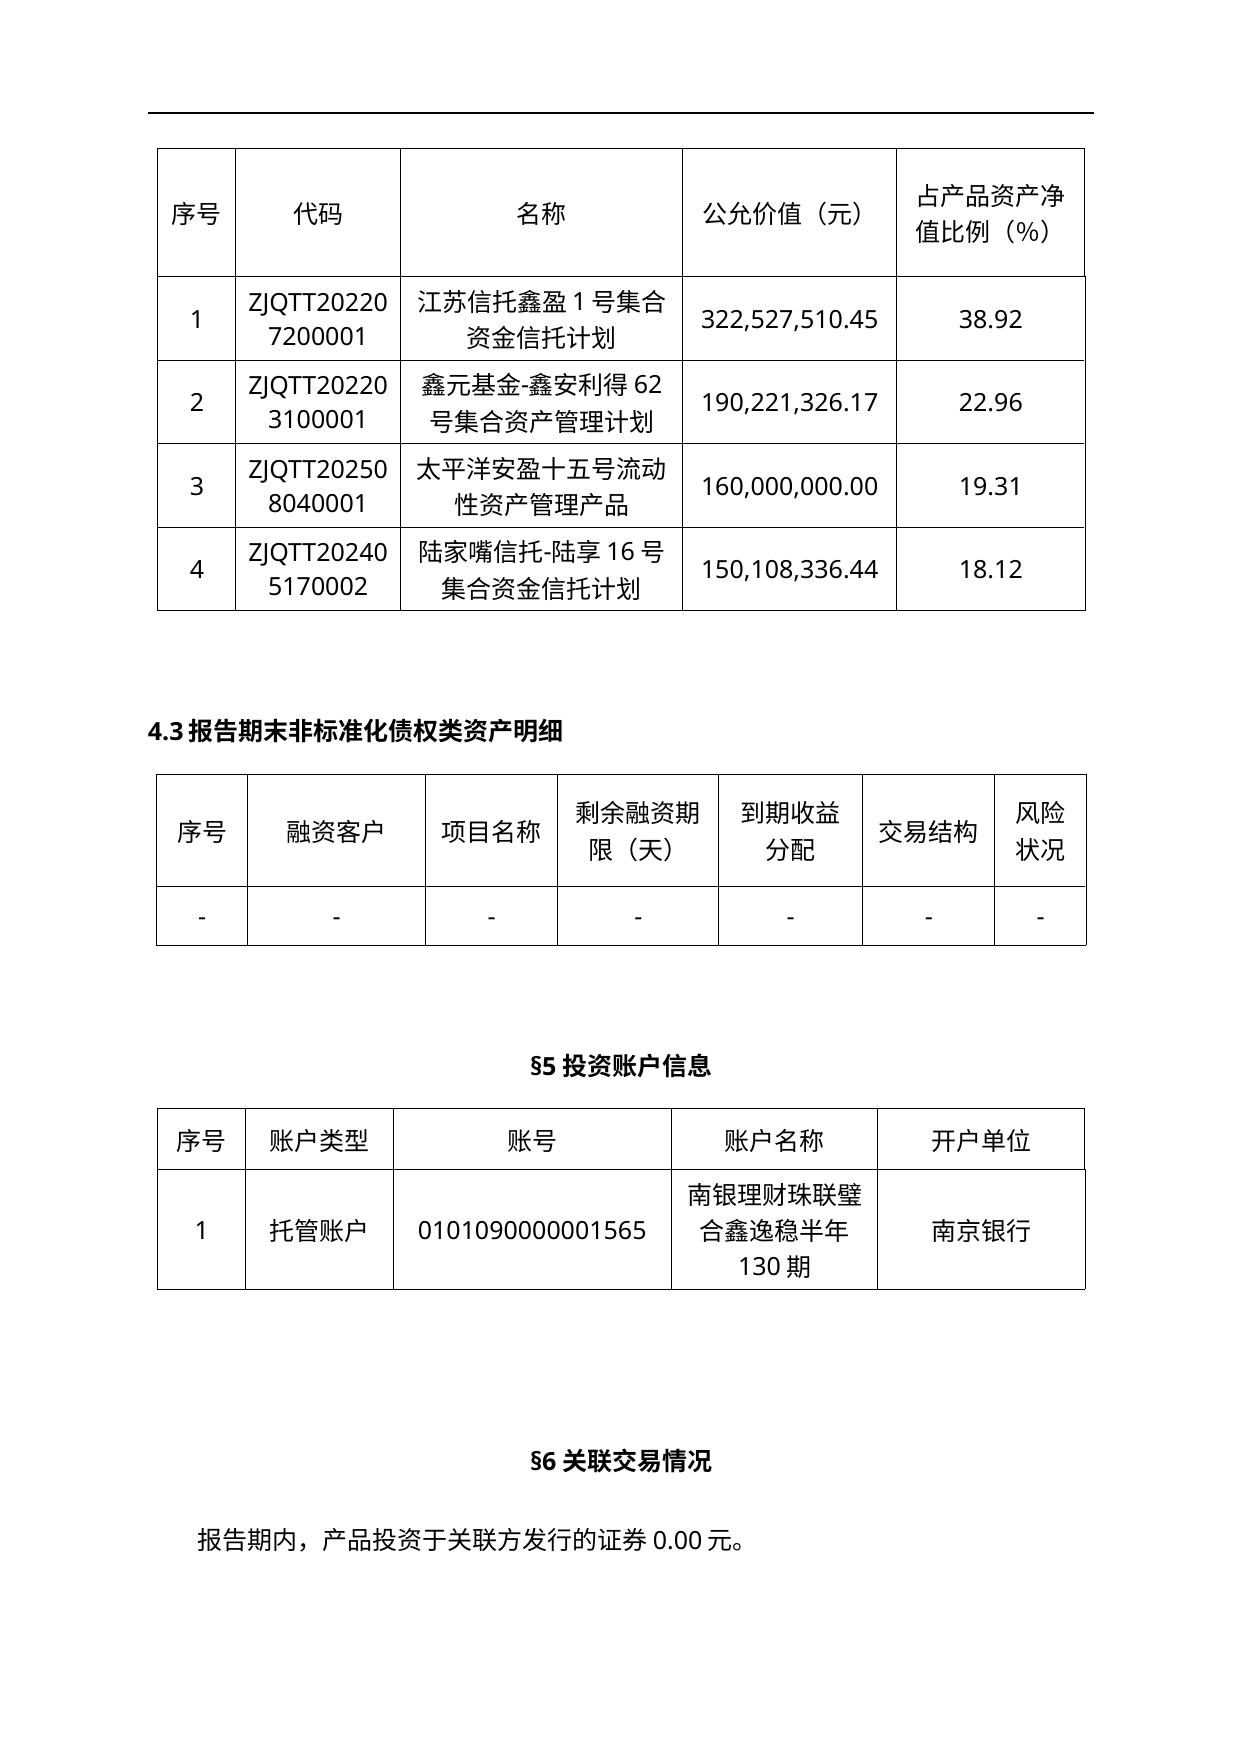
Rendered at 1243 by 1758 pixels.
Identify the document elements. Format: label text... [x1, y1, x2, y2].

table_header 项目名称 [426, 775, 557, 886]
table_cell 190,221,326.17 [683, 361, 896, 443]
text §6 关联交易情况 [148, 1441, 1094, 1477]
text §5 投资账户信息 [148, 1046, 1094, 1083]
table_cell 江苏信托鑫盈1号集合资金信托计划 [401, 277, 682, 360]
text 4.3报告期末非标准化债权类资产明细 [148, 712, 1094, 748]
table_cell 南京银行 [878, 1170, 1085, 1289]
table_header 交易结构 [863, 775, 994, 886]
table_cell ZJQTT202203100001 [236, 361, 400, 443]
table_cell 18.12 [897, 527, 1085, 610]
table_cell 1 [158, 1170, 245, 1289]
table_cell ZJQTT202405170002 [236, 528, 400, 610]
table_header 账户类型 [246, 1109, 393, 1169]
table_header 序号 [157, 775, 247, 886]
table_cell - [719, 887, 862, 945]
table_cell - [157, 887, 247, 945]
table_header 融资客户 [248, 775, 425, 886]
table_cell 3 [158, 444, 235, 527]
table_header 公允价值（元） [683, 149, 896, 276]
table_cell 38.92 [897, 277, 1085, 360]
table_cell - [558, 887, 718, 945]
table_cell 托管账户 [246, 1170, 393, 1289]
table_cell 22.96 [897, 360, 1085, 443]
table_cell 4 [158, 528, 235, 610]
table_cell - [426, 887, 557, 945]
table_cell 19.31 [897, 443, 1085, 527]
table_header 序号 [158, 149, 235, 276]
table_cell 陆家嘴信托-陆享16号集合资金信托计划 [401, 528, 682, 610]
table_cell 鑫元基金-鑫安利得62号集合资产管理计划 [401, 361, 682, 443]
table_cell - [995, 886, 1086, 945]
table_cell - [863, 887, 994, 945]
table_header 账号 [394, 1109, 671, 1169]
table_cell - [248, 887, 425, 945]
table_cell 2 [158, 361, 235, 443]
table_header 风险状况 [995, 775, 1086, 886]
table_header 账户名称 [672, 1109, 877, 1169]
table_header 序号 [158, 1109, 245, 1169]
table_header 到期收益分配 [719, 775, 862, 886]
table_header 剩余融资期限（天） [558, 775, 718, 886]
table_cell 1 [158, 277, 235, 360]
table_cell ZJQTT202207200001 [236, 277, 400, 360]
table_header 占产品资产净值比例（％） [897, 149, 1084, 276]
table_cell 南银理财珠联璧合鑫逸稳半年130期 [672, 1170, 877, 1289]
table_cell 322,527,510.45 [683, 277, 896, 360]
table_cell 160,000,000.00 [683, 444, 896, 527]
table_cell ZJQTT202508040001 [236, 444, 400, 527]
table_cell 0101090000001565 [394, 1170, 671, 1289]
table_header 代码 [236, 149, 400, 276]
table_cell 150,108,336.44 [683, 528, 896, 610]
table_cell 太平洋安盈十五号流动性资产管理产品 [401, 444, 682, 527]
table_header 开户单位 [878, 1109, 1084, 1169]
table_header 名称 [401, 149, 682, 276]
text 报告期内，产品投资于关联方发行的证券0.00元。 [148, 1521, 1094, 1557]
